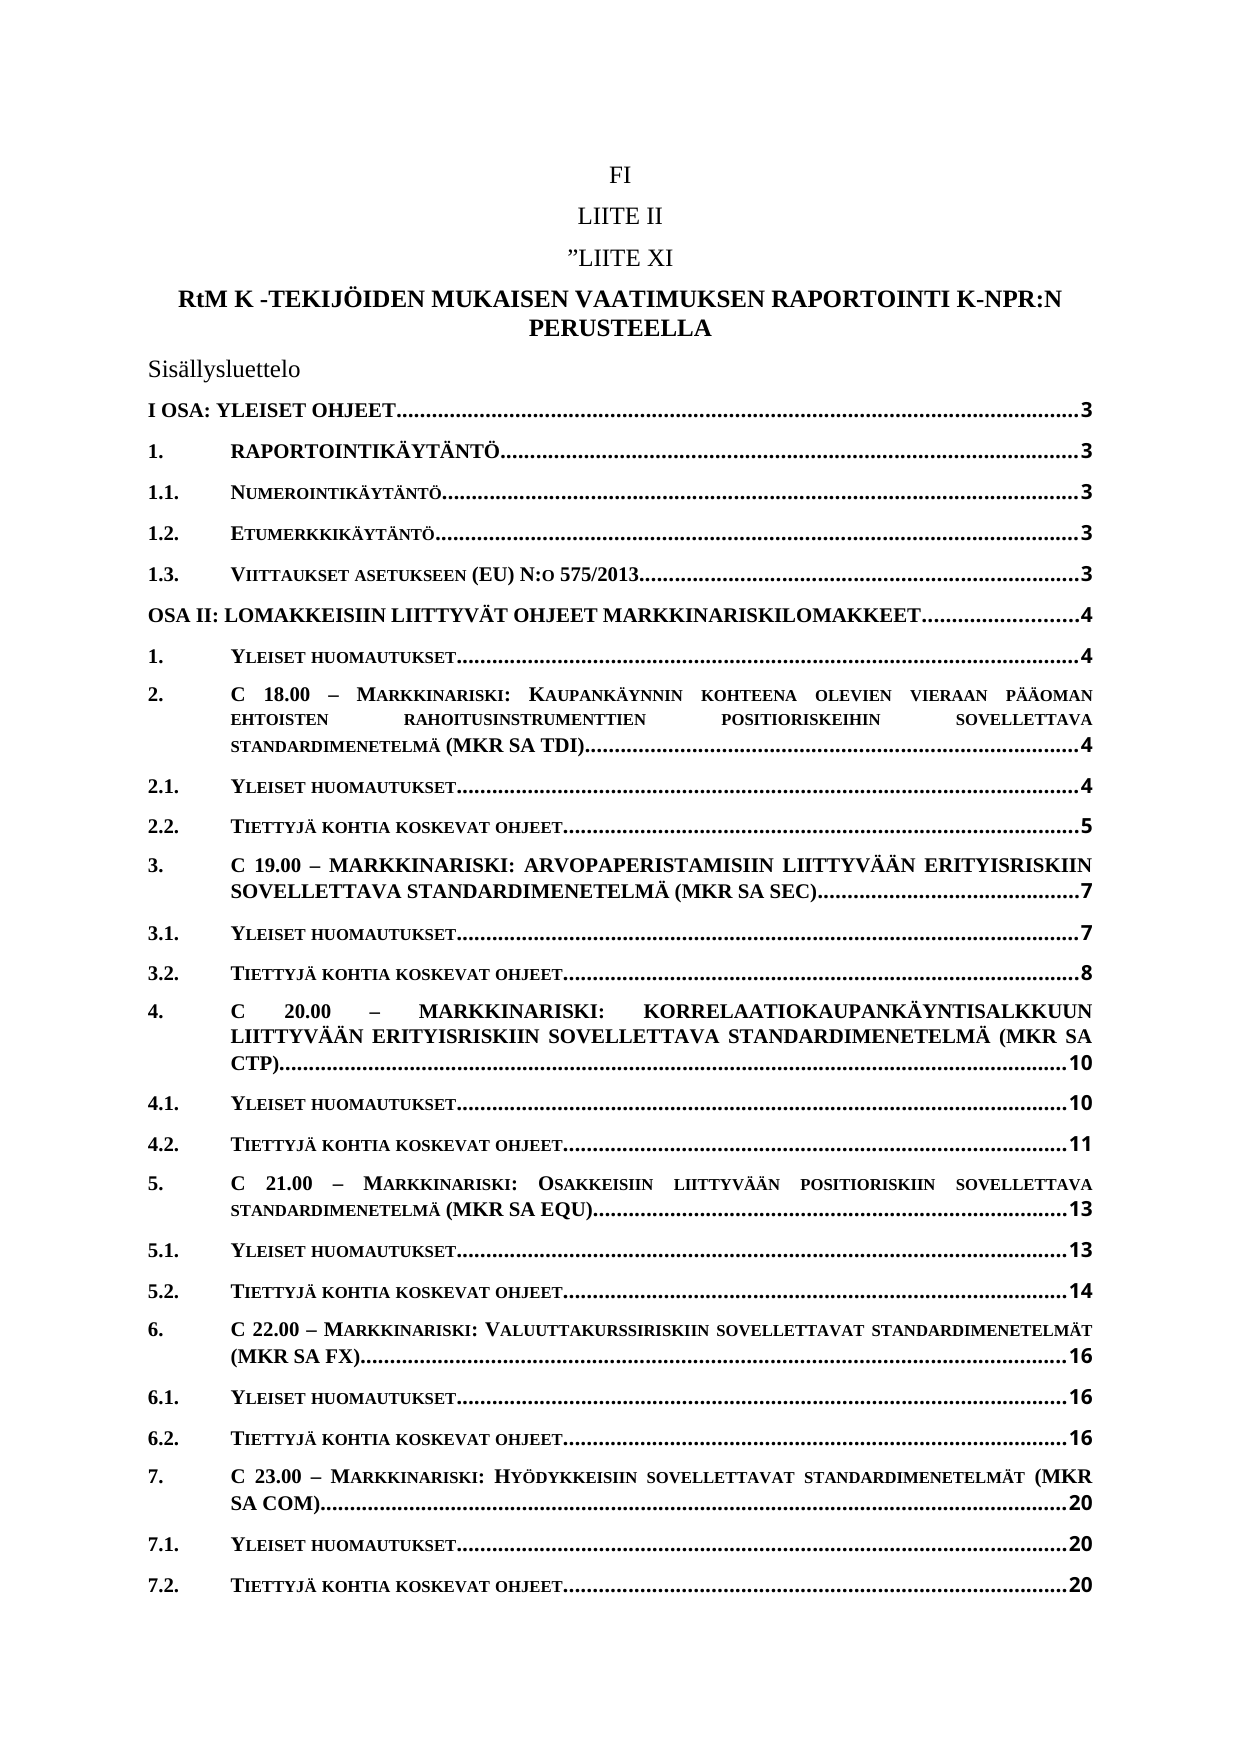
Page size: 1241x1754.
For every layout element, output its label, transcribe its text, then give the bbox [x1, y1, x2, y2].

text ”LIITE XI [148, 243, 1093, 271]
text 1.3. Viittaukset asetukseen (EU) N:o 575/2013 3 [148, 559, 1093, 587]
text 4.2. Tiettyjä kohtia koskevat ohjeet 11 [148, 1129, 1093, 1158]
text 1. RAPORTOINTIKÄYTÄNTÖ 3 [148, 436, 1093, 464]
text 5.1. Yleiset huomautukset 13 [148, 1235, 1093, 1264]
text OSA II: LOMAKKEISIIN LIITTYVÄT OHJEET MARKKINARISKILOMAKKEET 4 [148, 600, 1093, 628]
text 4. C 20.00 – MARKKINARISKI: KORRELAATIOKAUPANKÄYNTISALKKUUN LIITTYVÄÄN ERITYISRISKIIN SOVELLETTAVA STANDARDIMENETELMÄ (MKR SA CTP) 10 [148, 999, 1093, 1076]
text LIITE II [148, 201, 1093, 230]
text 4.1. Yleiset huomautukset 10 [148, 1088, 1093, 1117]
text Sisällysluettelo [148, 354, 1093, 383]
text 2.1. Yleiset huomautukset 4 [148, 771, 1093, 799]
text 6.2. Tiettyjä kohtia koskevat ohjeet 16 [148, 1423, 1093, 1452]
text 1.2. Etumerkkikäytäntö 3 [148, 518, 1093, 546]
text 6.1. Yleiset huomautukset 16 [148, 1382, 1093, 1411]
text 6. C 22.00 – Markkinariski: Valuuttakurssiriskiin sovellettavat standardimenetelmät (MKR SA FX) 16 [148, 1317, 1093, 1370]
text 7. C 23.00 – Markkinariski: Hyödykkeisiin sovellettavat standardimenetelmät (MKR SA COM) 20 [148, 1464, 1093, 1517]
text 3. C 19.00 – MARKKINARISKI: ARVOPAPERISTAMISIIN LIITTYVÄÄN ERITYISRISKIIN SOVELLETTAVA STANDARDIMENETELMÄ (MKR SA SEC) 7 [148, 853, 1093, 905]
text 2.2. Tiettyjä kohtia koskevat ohjeet 5 [148, 812, 1093, 840]
text 3.1. Yleiset huomautukset 7 [148, 918, 1093, 946]
text 5.2. Tiettyjä kohtia koskevat ohjeet 14 [148, 1276, 1093, 1305]
text 3.2. Tiettyjä kohtia koskevat ohjeet 8 [148, 958, 1093, 987]
text 7.1. Yleiset huomautukset 20 [148, 1529, 1093, 1558]
text 2. C 18.00 – Markkinariski: Kaupankäynnin kohteena olevien vieraan pääoman ehtoisten rahoitusinstrumenttien positioriskeihin sovellettava standardimenetelmä (MKR SA TDI) 4 [148, 682, 1093, 758]
text RtM K -TEKIJÖIDEN MUKAISEN VAATIMUKSEN RAPORTOINTI K-NPR:N PERUSTEELLA [148, 284, 1093, 341]
text FI [148, 160, 1093, 189]
text 7.2. Tiettyjä kohtia koskevat ohjeet 20 [148, 1570, 1093, 1598]
text 1.1. Numerointikäytäntö 3 [148, 477, 1093, 505]
text 1. Yleiset huomautukset 4 [148, 641, 1093, 669]
text 5. C 21.00 – Markkinariski: Osakkeisiin liittyvään positioriskiin sovellettava standardimenetelmä (MKR SA EQU) 13 [148, 1170, 1093, 1223]
text I OSA: YLEISET OHJEET 3 [148, 395, 1093, 423]
